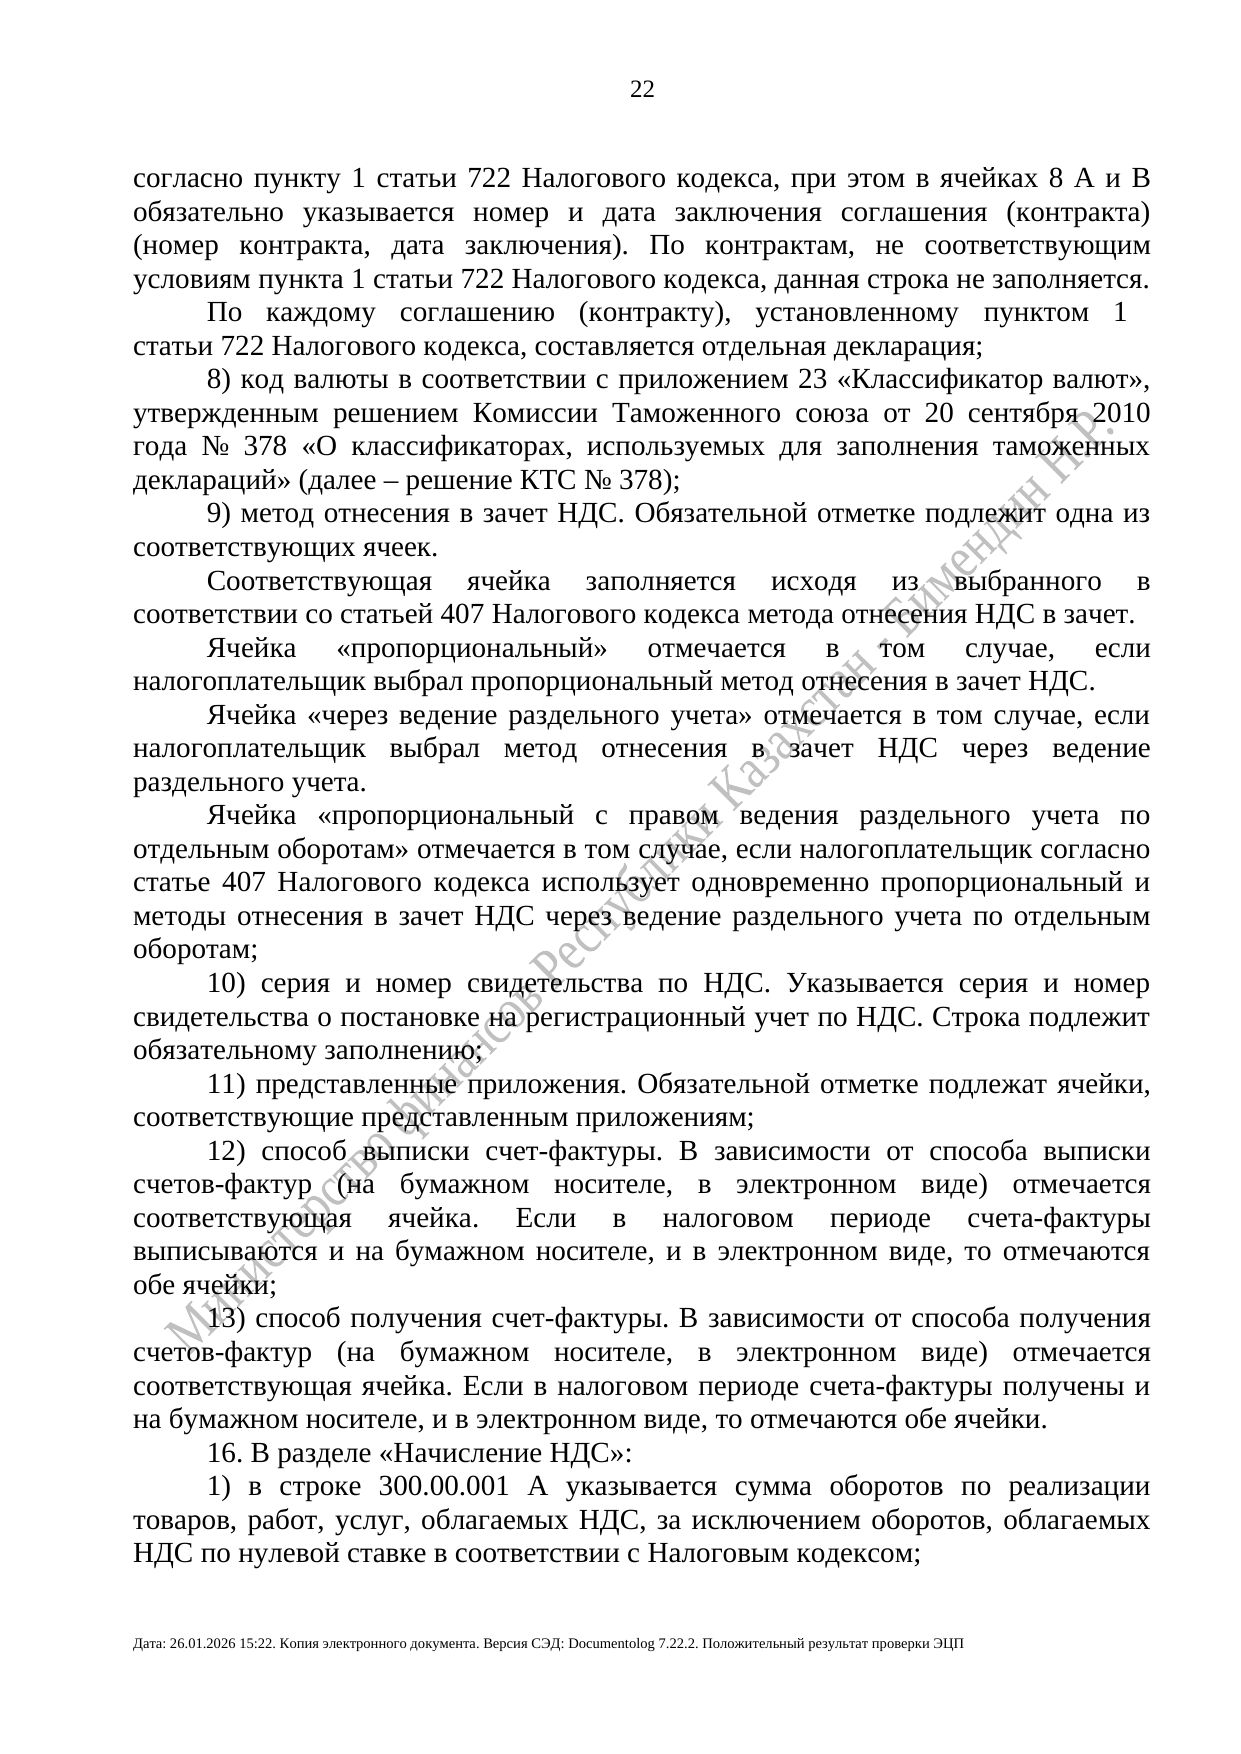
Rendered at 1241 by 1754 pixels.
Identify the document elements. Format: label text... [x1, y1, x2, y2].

text 12) способ выписки счет-фактуры. В зависимости от способа выписки счетов-фактур (на бумажном носителе, в электронном виде) отмечается соответствующая ячейка. Если в налоговом периоде счета-фактуры выписываются и на бумажном носителе, и в электронном виде, то отмечаются обе ячейки; [133, 1133, 1152, 1301]
text 13) способ получения счет-фактуры. В зависимости от способа получения счетов-фактур (на бумажном носителе, в электронном виде) отмечается соответствующая ячейка. Если в налоговом периоде счета-фактуры получены и на бумажном носителе, и в электронном виде, то отмечаются обе ячейки. [133, 1301, 1152, 1435]
text 11) представленные приложения. Обязательной отметке подлежат ячейки, соответствующие представленным приложениям; [133, 1066, 1152, 1133]
text 8) код валюты в соответствии с приложением 23 «Классификатор валют», утвержденным решением Комиссии Таможенного союза от 20 сентября 2010 года № 378 «О классификаторах, используемых для заполнения таможенных деклараций» (далее – решение КТС № 378); [133, 361, 1152, 496]
text Ячейка «пропорциональный с правом ведения раздельного учета по отдельным оборотам» отмечается в том случае, если налогоплательщик согласно статье 407 Налогового кодекса использует одновременно пропорциональный и методы отнесения в зачет НДС через ведение раздельного учета по отдельным оборотам; [133, 797, 1152, 965]
text 9) метод отнесения в зачет НДС. Обязательной отметке подлежит одна из соответствующих ячеек. [133, 496, 1152, 563]
text Ячейка «пропорциональный» отмечается в том случае, если налогоплательщик выбрал пропорциональный метод отнесения в зачет НДС. [133, 630, 1152, 697]
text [133, 160, 1152, 294]
text 16. В разделе «Начисление НДС»: [133, 1435, 1152, 1468]
text Соответствующая ячейка заполняется исходя из выбранного в соответствии со статьей 407 Налогового кодекса метода отнесения НДС в зачет. [133, 563, 1152, 630]
text 10) серия и номер свидетельства по НДС. Указывается серия и номер свидетельства о постановке на регистрационный учет по НДС. Строка подлежит обязательному заполнению; [133, 965, 1152, 1066]
text 1) в строке 300.00.001 А указывается сумма оборотов по реализации товаров, работ, услуг, облагаемых НДС, за исключением оборотов, облагаемых НДС по нулевой ставке в соответствии с Налоговым кодексом; [133, 1468, 1152, 1569]
text По каждому соглашению (контракту), установленному пунктом 1 статьи 722 Налогового кодекса, составляется отдельная декларация; [133, 294, 1152, 361]
text Ячейка «через ведение раздельного учета» отмечается в том случае, если налогоплательщик выбрал метод отнесения в зачет НДС через ведение раздельного учета. [133, 697, 1152, 797]
